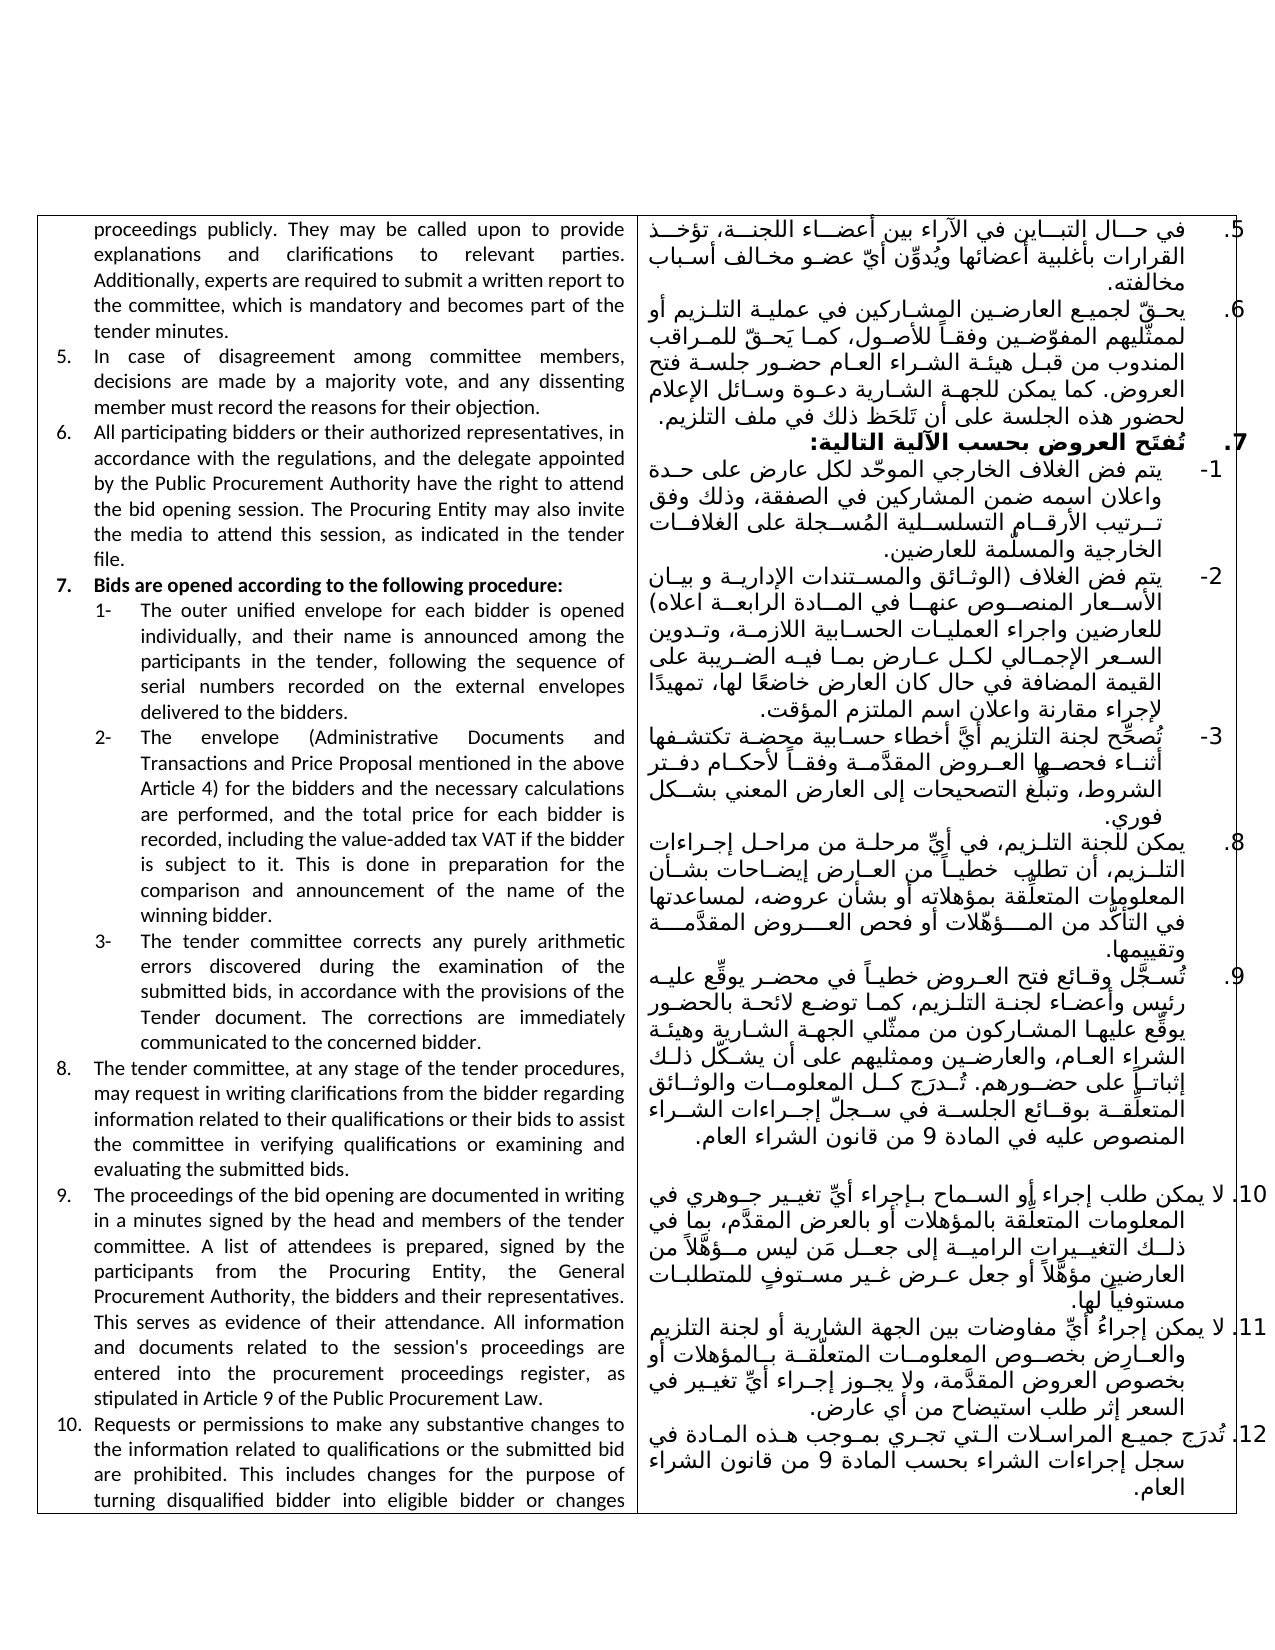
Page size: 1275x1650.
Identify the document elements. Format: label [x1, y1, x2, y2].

table_cell [638, 216, 1236, 1512]
table_cell [38, 216, 637, 1512]
